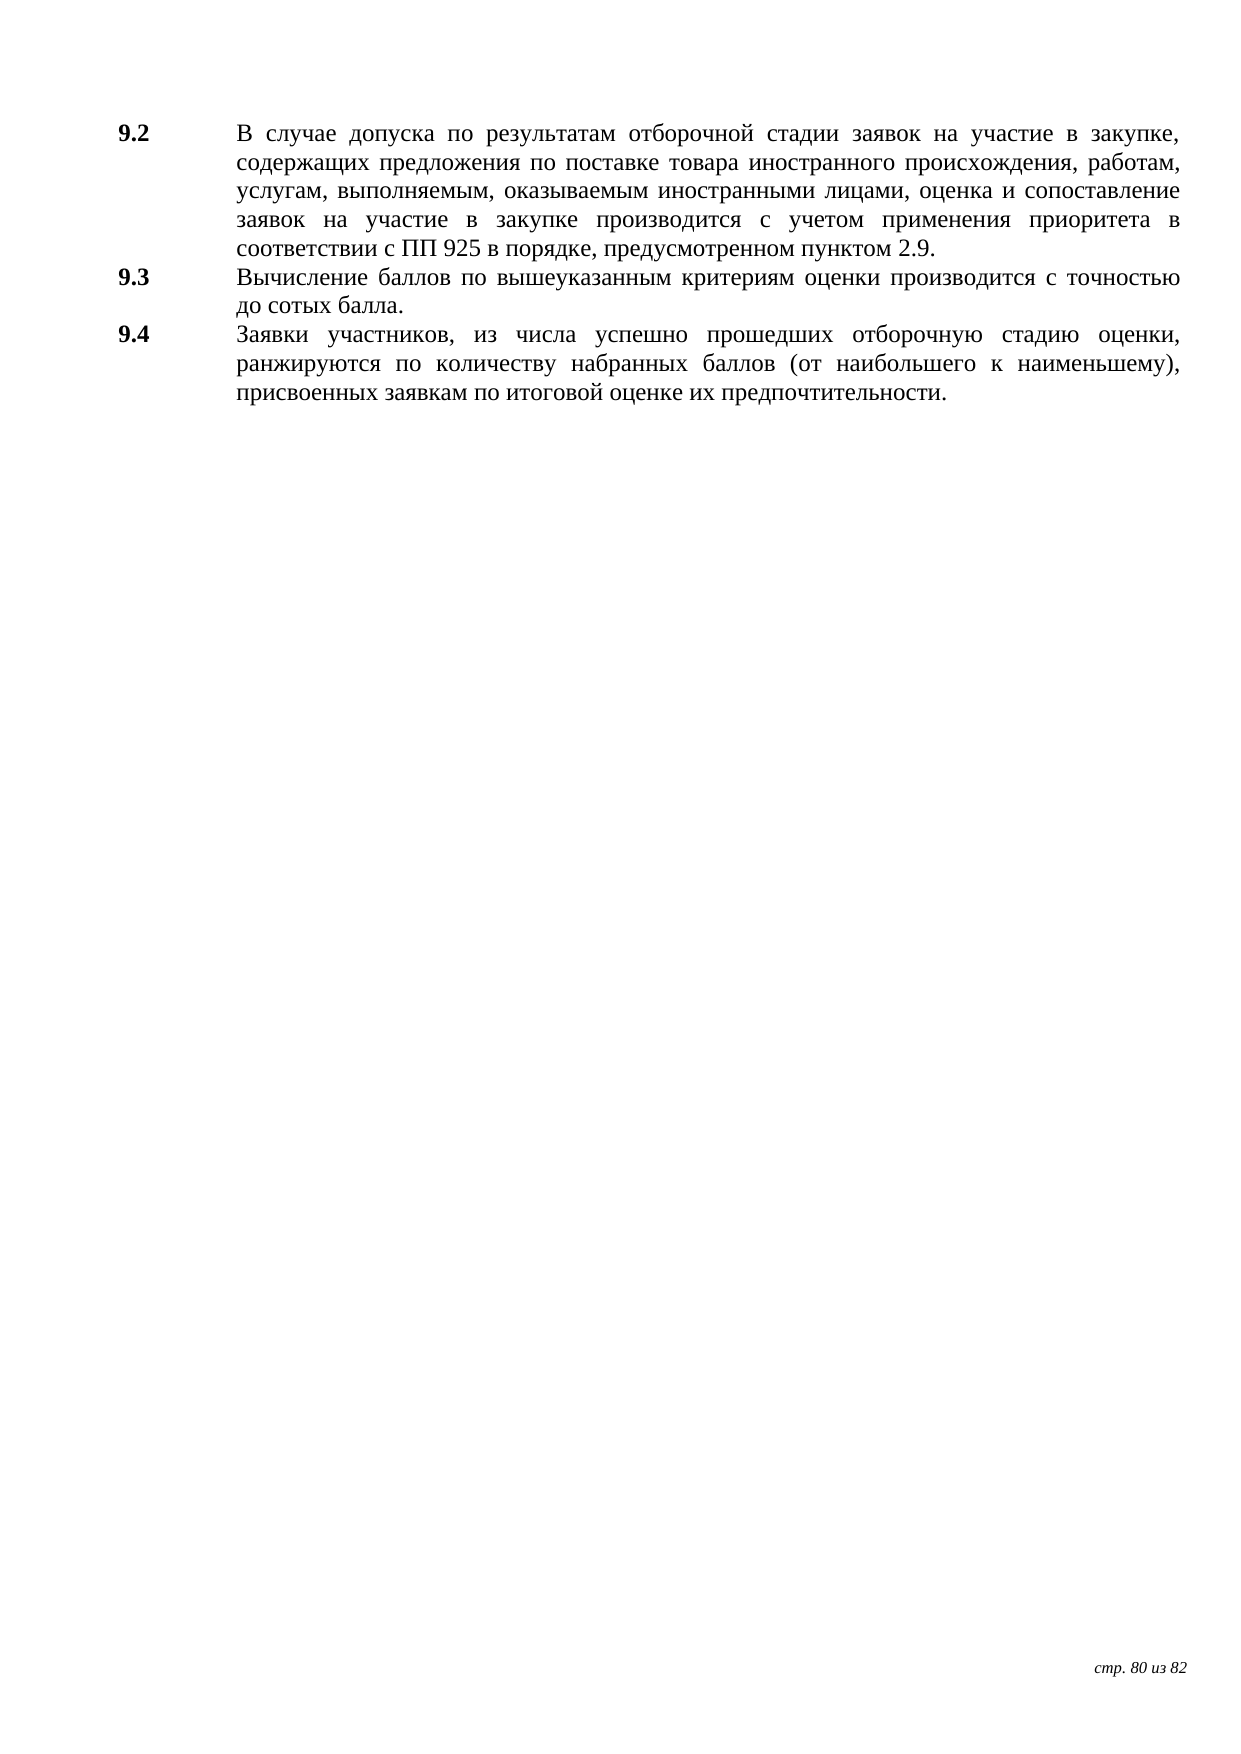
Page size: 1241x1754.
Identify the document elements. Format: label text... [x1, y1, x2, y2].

list Заявки участников, из числа успешно прошедших отборочную стадию оценки, ранжируются по количеству набранных баллов (от наибольшего к наименьшему), присвоенных заявкам по итоговой оценке их предпочтительности. [118, 319, 1181, 406]
list В случае допуска по результатам отборочной стадии заявок на участие в закупке, содержащих предложения по поставке товара иностранного происхождения, работам, услугам, выполняемым, оказываемым иностранными лицами, оценка и сопоставление заявок на участие в закупке производится с учетом применения приоритета в соответствии с ПП 925 в порядке, предусмотренном пунктом 2.9. [118, 118, 1181, 262]
list Вычисление баллов по вышеуказанным критериям оценки производится с точностью до сотых балла. [118, 262, 1181, 319]
